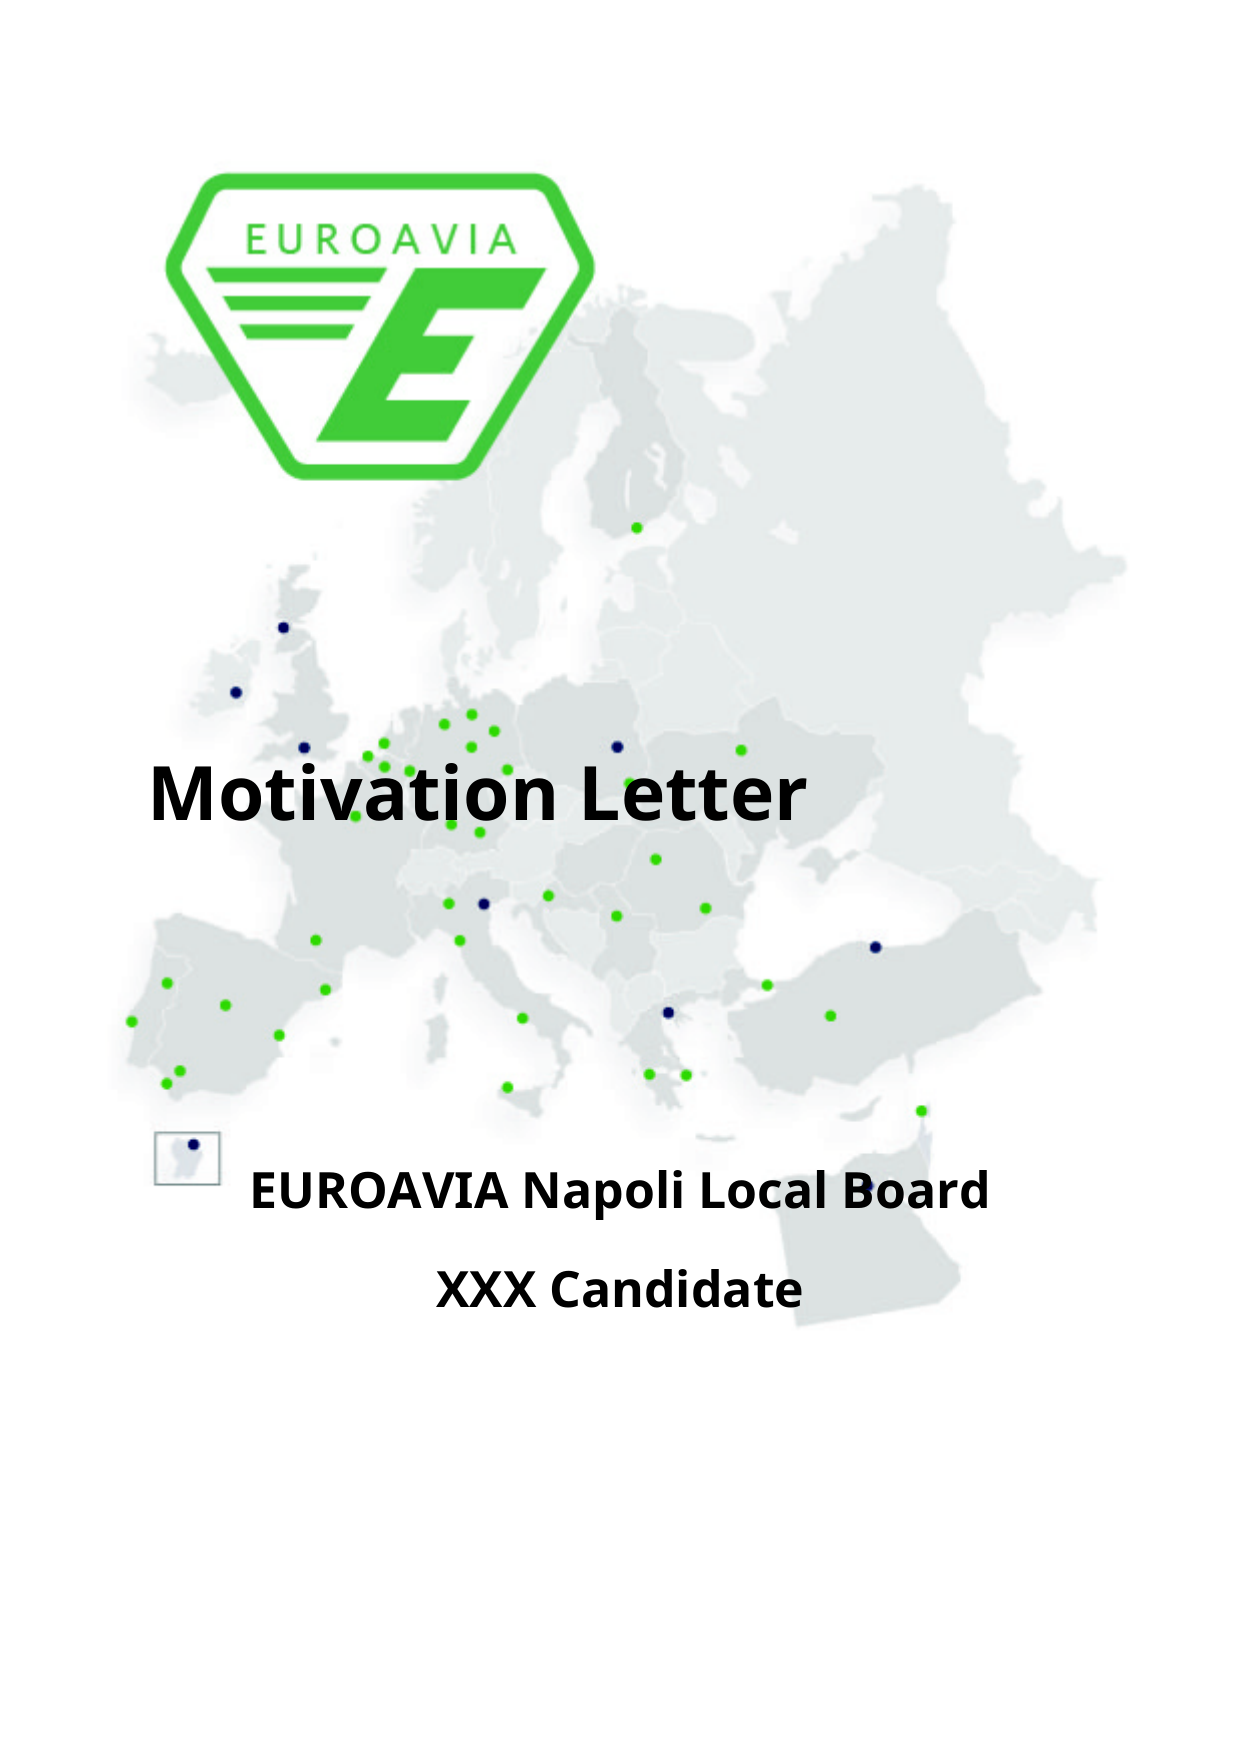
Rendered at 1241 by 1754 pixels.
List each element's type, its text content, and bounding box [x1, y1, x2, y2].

text XXX Candidate [148, 1254, 1093, 1322]
text EUROAVIA Napoli Local Board [148, 1155, 1093, 1223]
picture [0, 0, 1241, 1687]
text Motivation Letter [148, 740, 1093, 842]
